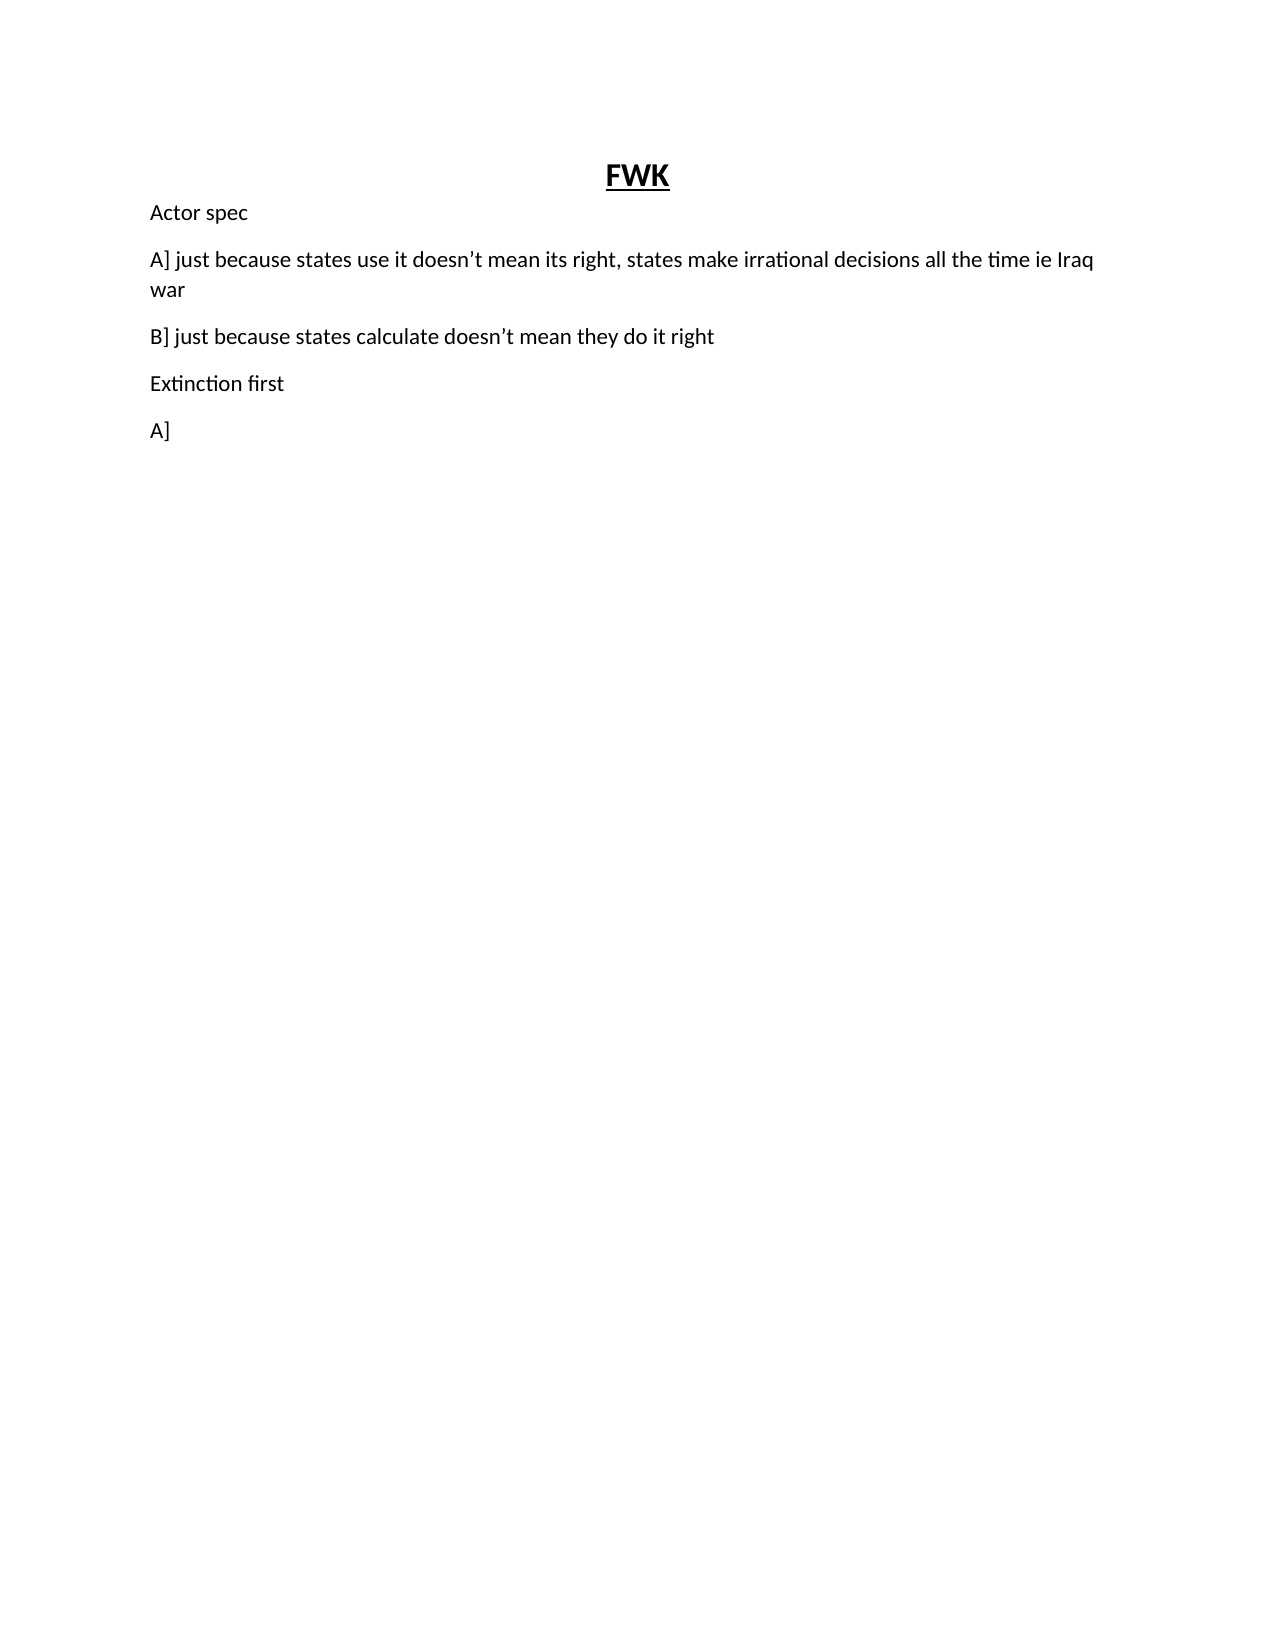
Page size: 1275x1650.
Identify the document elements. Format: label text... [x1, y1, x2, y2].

text A] [150, 416, 1125, 444]
text Extinction first [150, 369, 1125, 397]
subtitle FWK [150, 154, 1125, 195]
text Actor spec [150, 198, 1125, 226]
text B] just because states calculate doesn’t mean they do it right [150, 322, 1125, 350]
text A] just because states use it doesn’t mean its right, states make irrational decisions all the time ie Iraq war [150, 245, 1125, 303]
